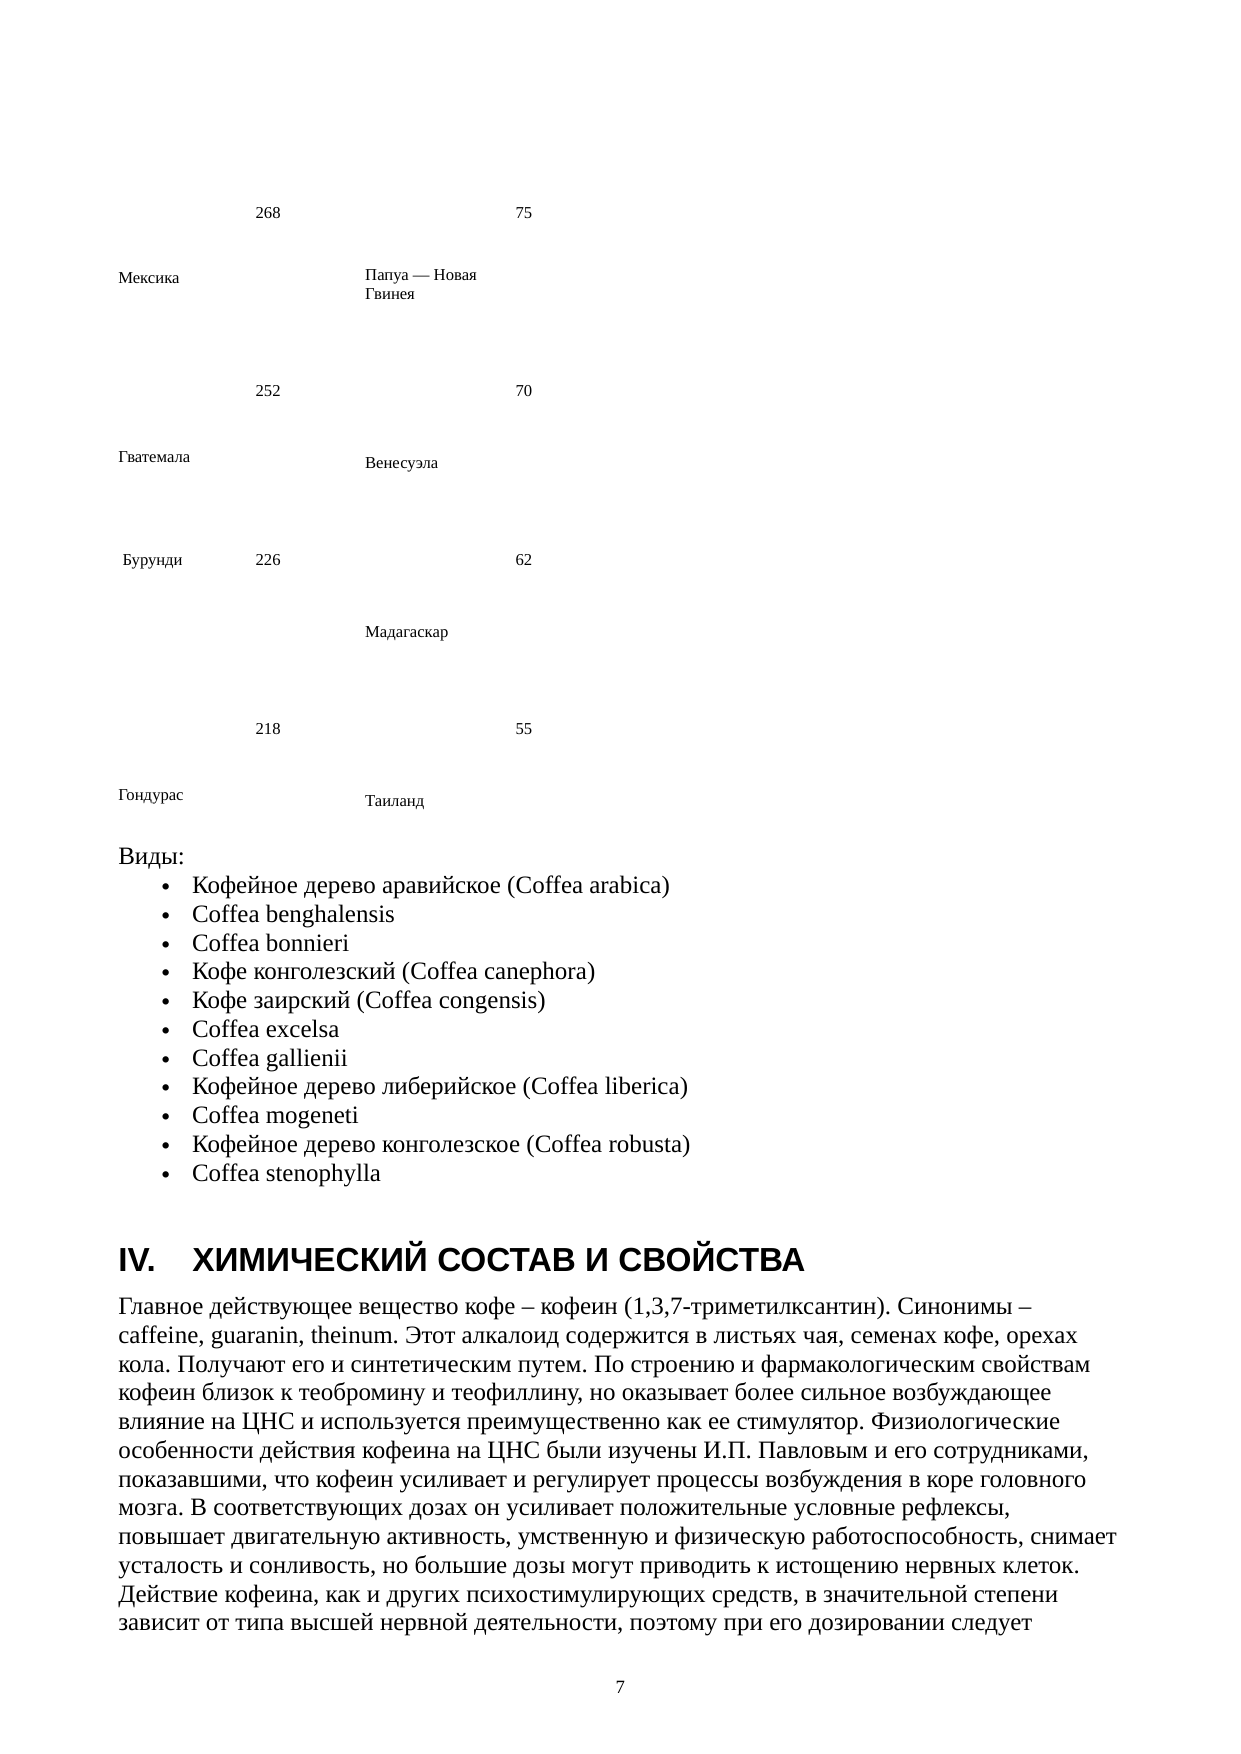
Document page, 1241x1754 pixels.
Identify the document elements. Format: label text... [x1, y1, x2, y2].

list Кофейное дерево аравийское (Coffea arabica) [162, 870, 1122, 899]
table_cell Бурунди [115, 475, 252, 644]
list Coffea excelsa [162, 1014, 1122, 1043]
table_cell Гватемала [115, 306, 252, 475]
subtitle ХИМИЧЕСКИЙ СОСТАВ И СВОЙСТВА [118, 1240, 1122, 1279]
table_cell 218 [253, 644, 362, 813]
list Coffea benghalensis [162, 899, 1122, 928]
list Coffea gallienii [162, 1043, 1122, 1071]
table_cell 55 [513, 644, 663, 813]
list Кофейное дерево конголезское (Coffea robusta) [162, 1129, 1122, 1158]
list Кофейное дерево либерийское (Coffea liberica) [162, 1071, 1122, 1100]
list Coffea bonnieri [162, 928, 1122, 956]
table_cell 226 [253, 475, 362, 644]
list Кофе заирский (Coffea congensis) [162, 985, 1122, 1014]
table_cell 252 [253, 306, 362, 475]
table_cell 75 [513, 118, 663, 306]
table_cell Гондурас [115, 644, 252, 813]
table_cell Таиланд [362, 644, 512, 813]
table_cell 62 [513, 475, 663, 644]
list Кофе конголезский (Coffea canephora) [162, 956, 1122, 985]
list Coffea mogeneti [162, 1100, 1122, 1129]
table_cell 70 [513, 306, 663, 475]
list Coffea stenophylla [162, 1158, 1122, 1186]
table_cell Мадагаскар [362, 475, 512, 644]
table_cell Папуа — Новая Гвинея [362, 118, 512, 306]
table_cell Венесуэла [362, 306, 512, 475]
text Виды: [118, 841, 1122, 870]
table_cell Мексика [115, 118, 252, 306]
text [118, 1291, 1122, 1636]
table_cell 268 [253, 118, 362, 306]
